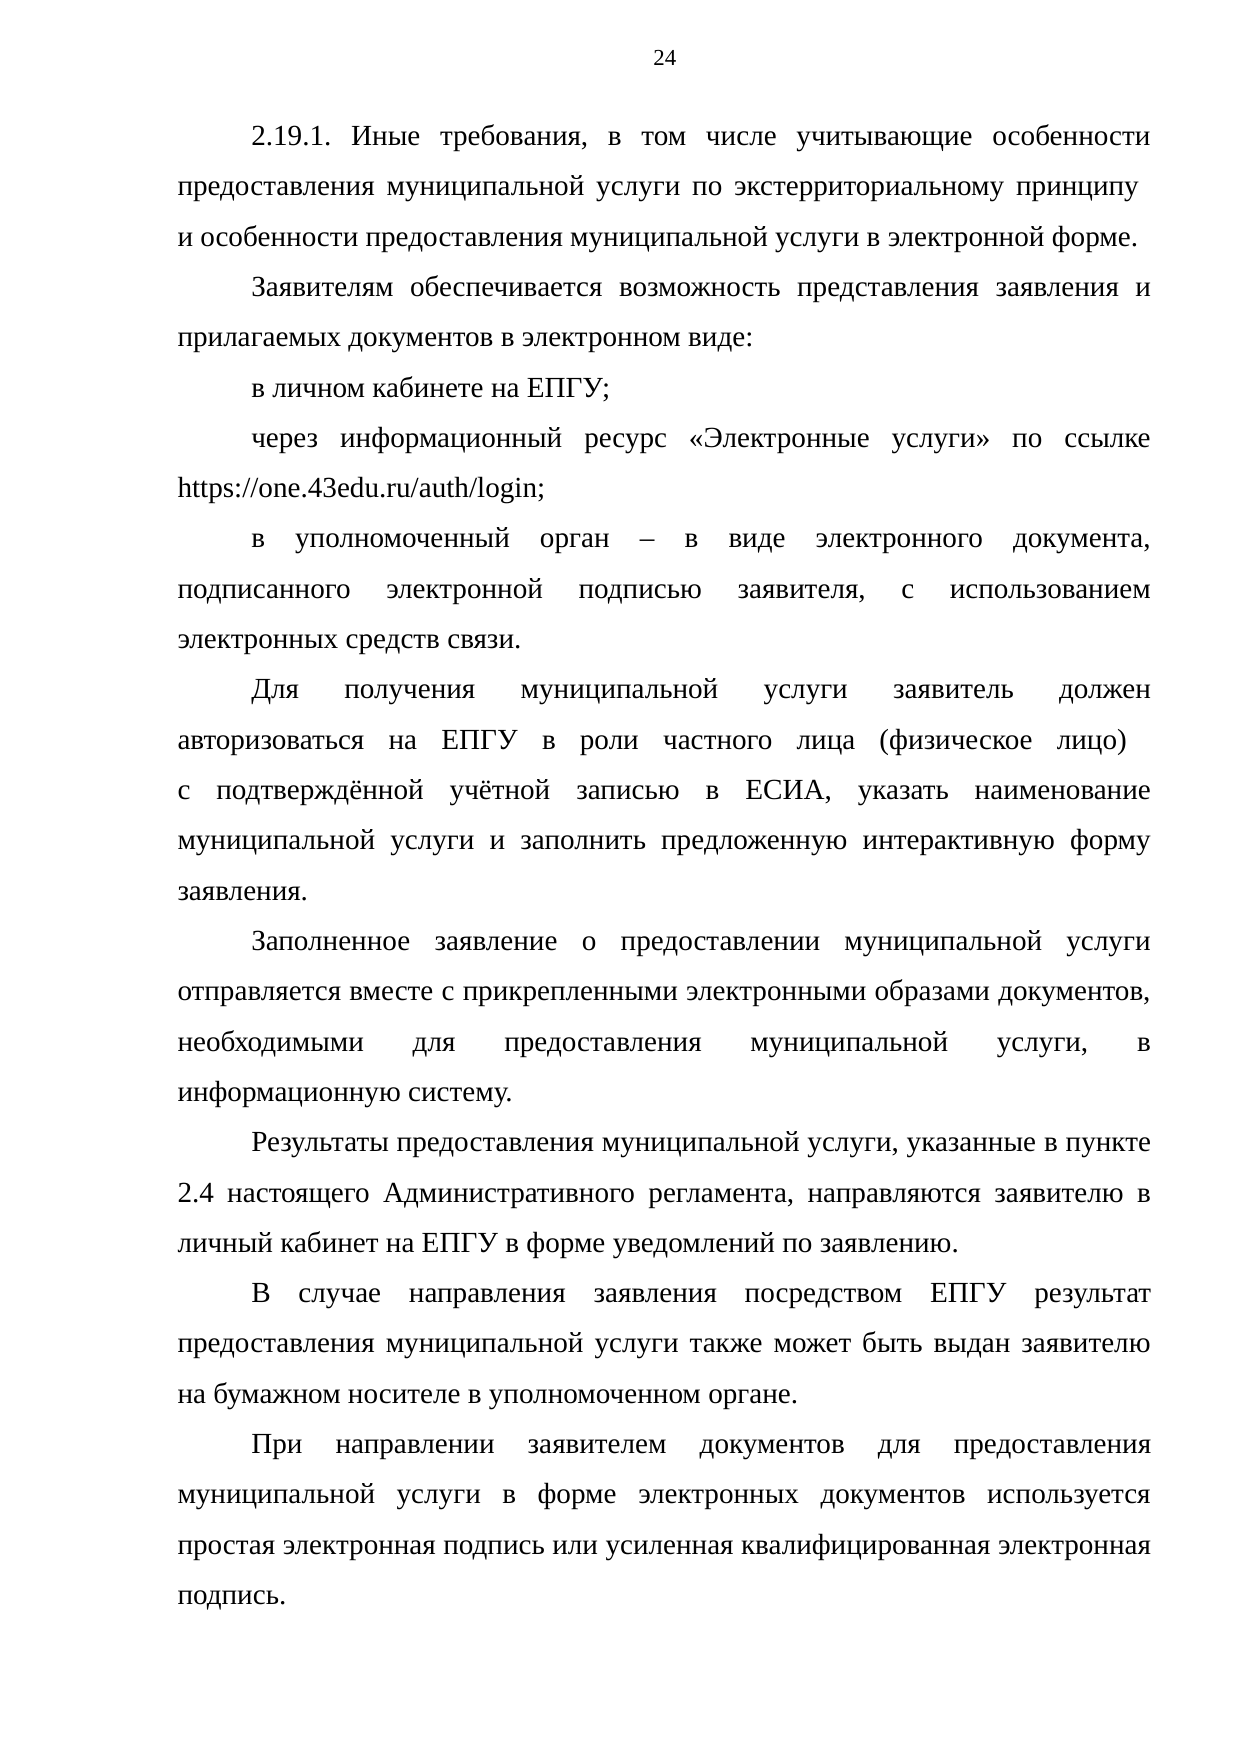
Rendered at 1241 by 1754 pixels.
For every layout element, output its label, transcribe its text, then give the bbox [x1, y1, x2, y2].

text в уполномоченный орган – в виде электронного документа, подписанного электронной подписью заявителя, с использованием электронных средств связи. [177, 521, 1152, 655]
text в личном кабинете на ЕПГУ; [177, 370, 1152, 403]
text При направлении заявителем документов для предоставления муниципальной услуги в форме электронных документов используется простая электронная подпись или усиленная квалифицированная электронная подпись. [177, 1426, 1152, 1611]
text Для получения муниципальной услуги заявитель должен авторизоваться на ЕПГУ в роли частного лица (физическое лицо) с подтверждённой учётной записью в ЕСИА, указать наименование муниципальной услуги и заполнить предложенную интерактивную форму заявления. [177, 672, 1152, 906]
text В случае направления заявления посредством ЕПГУ результат предоставления муниципальной услуги также может быть выдан заявителю на бумажном носителе в уполномоченном органе. [177, 1275, 1152, 1409]
text Результаты предоставления муниципальной услуги, указанные в пункте 2.4 настоящего Административного регламента, направляются заявителю в личный кабинет на ЕПГУ в форме уведомлений по заявлению. [177, 1124, 1152, 1258]
text 2.19.1. Иные требования, в том числе учитывающие особенности предоставления муниципальной услуги по экстерриториальному принципу и особенности предоставления муниципальной услуги в электронной форме. [177, 118, 1152, 252]
text через информационный ресурс «Электронные услуги» по ссылке https://one.43edu.ru/auth/login; [177, 420, 1152, 504]
text Заявителям обеспечивается возможность представления заявления и прилагаемых документов в электронном виде: [177, 269, 1152, 353]
text Заполненное заявление о предоставлении муниципальной услуги отправляется вместе с прикрепленными электронными образами документов, необходимыми для предоставления муниципальной услуги, в информационную систему. [177, 923, 1152, 1108]
